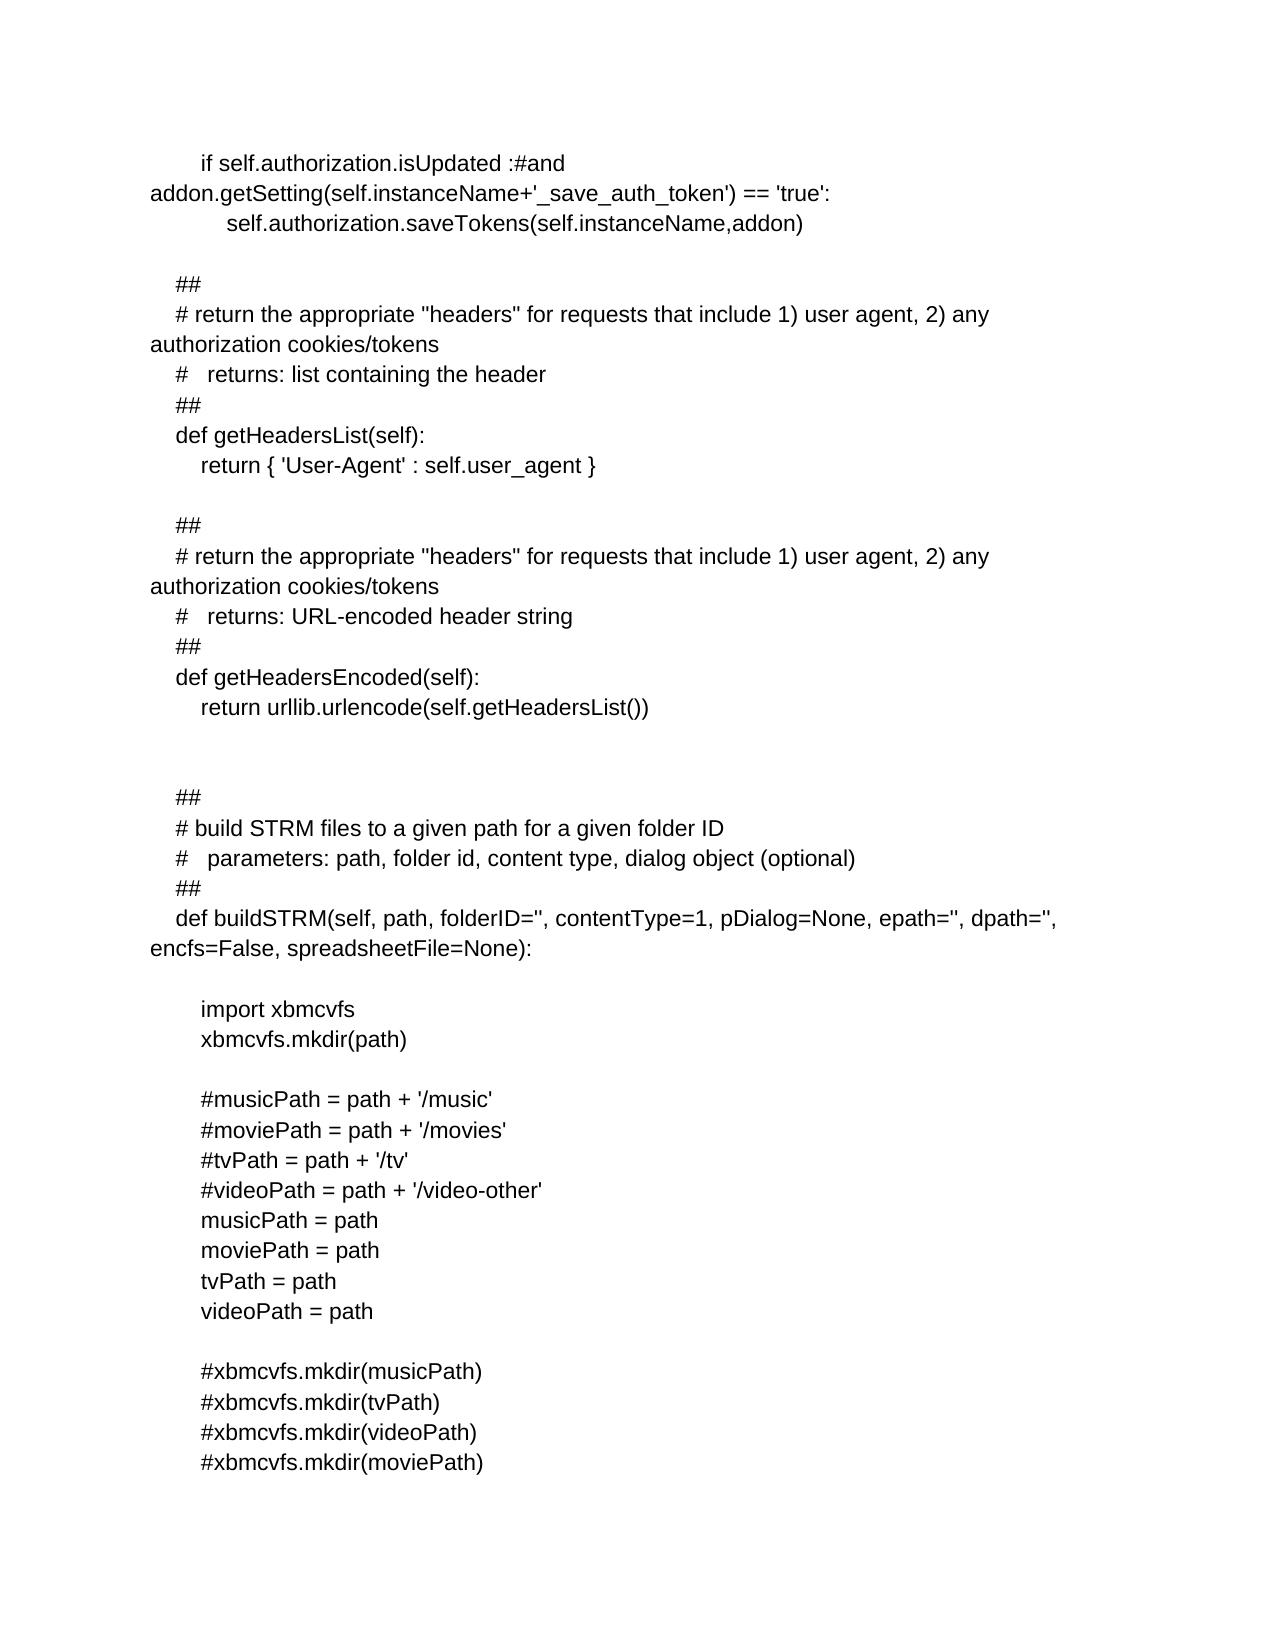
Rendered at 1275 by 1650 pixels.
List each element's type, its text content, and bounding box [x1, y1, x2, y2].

text #xbmcvfs.mkdir(tvPath) [150, 1388, 1125, 1415]
text import xbmcvfs [150, 996, 1125, 1022]
text ## [150, 392, 1125, 418]
text moviePath = path [150, 1237, 1125, 1264]
text return { 'User-Agent' : self.user_agent } [150, 452, 1125, 478]
text #videoPath = path + '/video-other' [150, 1177, 1125, 1203]
text self.authorization.saveTokens(self.instanceName,addon) [150, 210, 1125, 237]
text def buildSTRM(self, path, folderID='', contentType=1, pDialog=None, epath='', dpath='', encfs=False, spreadsheetFile=None): [150, 905, 1125, 962]
text #musicPath = path + '/music' [150, 1086, 1125, 1113]
text musicPath = path [150, 1207, 1125, 1234]
text #xbmcvfs.mkdir(videoPath) [150, 1419, 1125, 1445]
text def getHeadersList(self): [150, 422, 1125, 448]
text # return the appropriate "headers" for requests that include 1) user agent, 2) any authorization cookies/tokens [150, 301, 1125, 358]
text # returns: list containing the header [150, 361, 1125, 388]
text #tvPath = path + '/tv' [150, 1147, 1125, 1173]
text #xbmcvfs.mkdir(musicPath) [150, 1358, 1125, 1385]
text ## [150, 512, 1125, 539]
text if self.authorization.isUpdated :#and addon.getSetting(self.instanceName+'_save_auth_token') == 'true': [150, 150, 1125, 207]
text ## [150, 875, 1125, 901]
text videoPath = path [150, 1298, 1125, 1324]
text ## [150, 271, 1125, 297]
text tvPath = path [150, 1268, 1125, 1294]
text return urllib.urlencode(self.getHeadersList()) [150, 694, 1125, 720]
text # parameters: path, folder id, content type, dialog object (optional) [150, 845, 1125, 871]
text ## [150, 784, 1125, 811]
text xbmcvfs.mkdir(path) [150, 1026, 1125, 1052]
text def getHeadersEncoded(self): [150, 663, 1125, 690]
text #moviePath = path + '/movies' [150, 1117, 1125, 1143]
text #xbmcvfs.mkdir(moviePath) [150, 1449, 1125, 1475]
text ## [150, 633, 1125, 660]
text # return the appropriate "headers" for requests that include 1) user agent, 2) any authorization cookies/tokens [150, 543, 1125, 599]
text # returns: URL-encoded header string [150, 603, 1125, 629]
text # build STRM files to a given path for a given folder ID [150, 814, 1125, 841]
